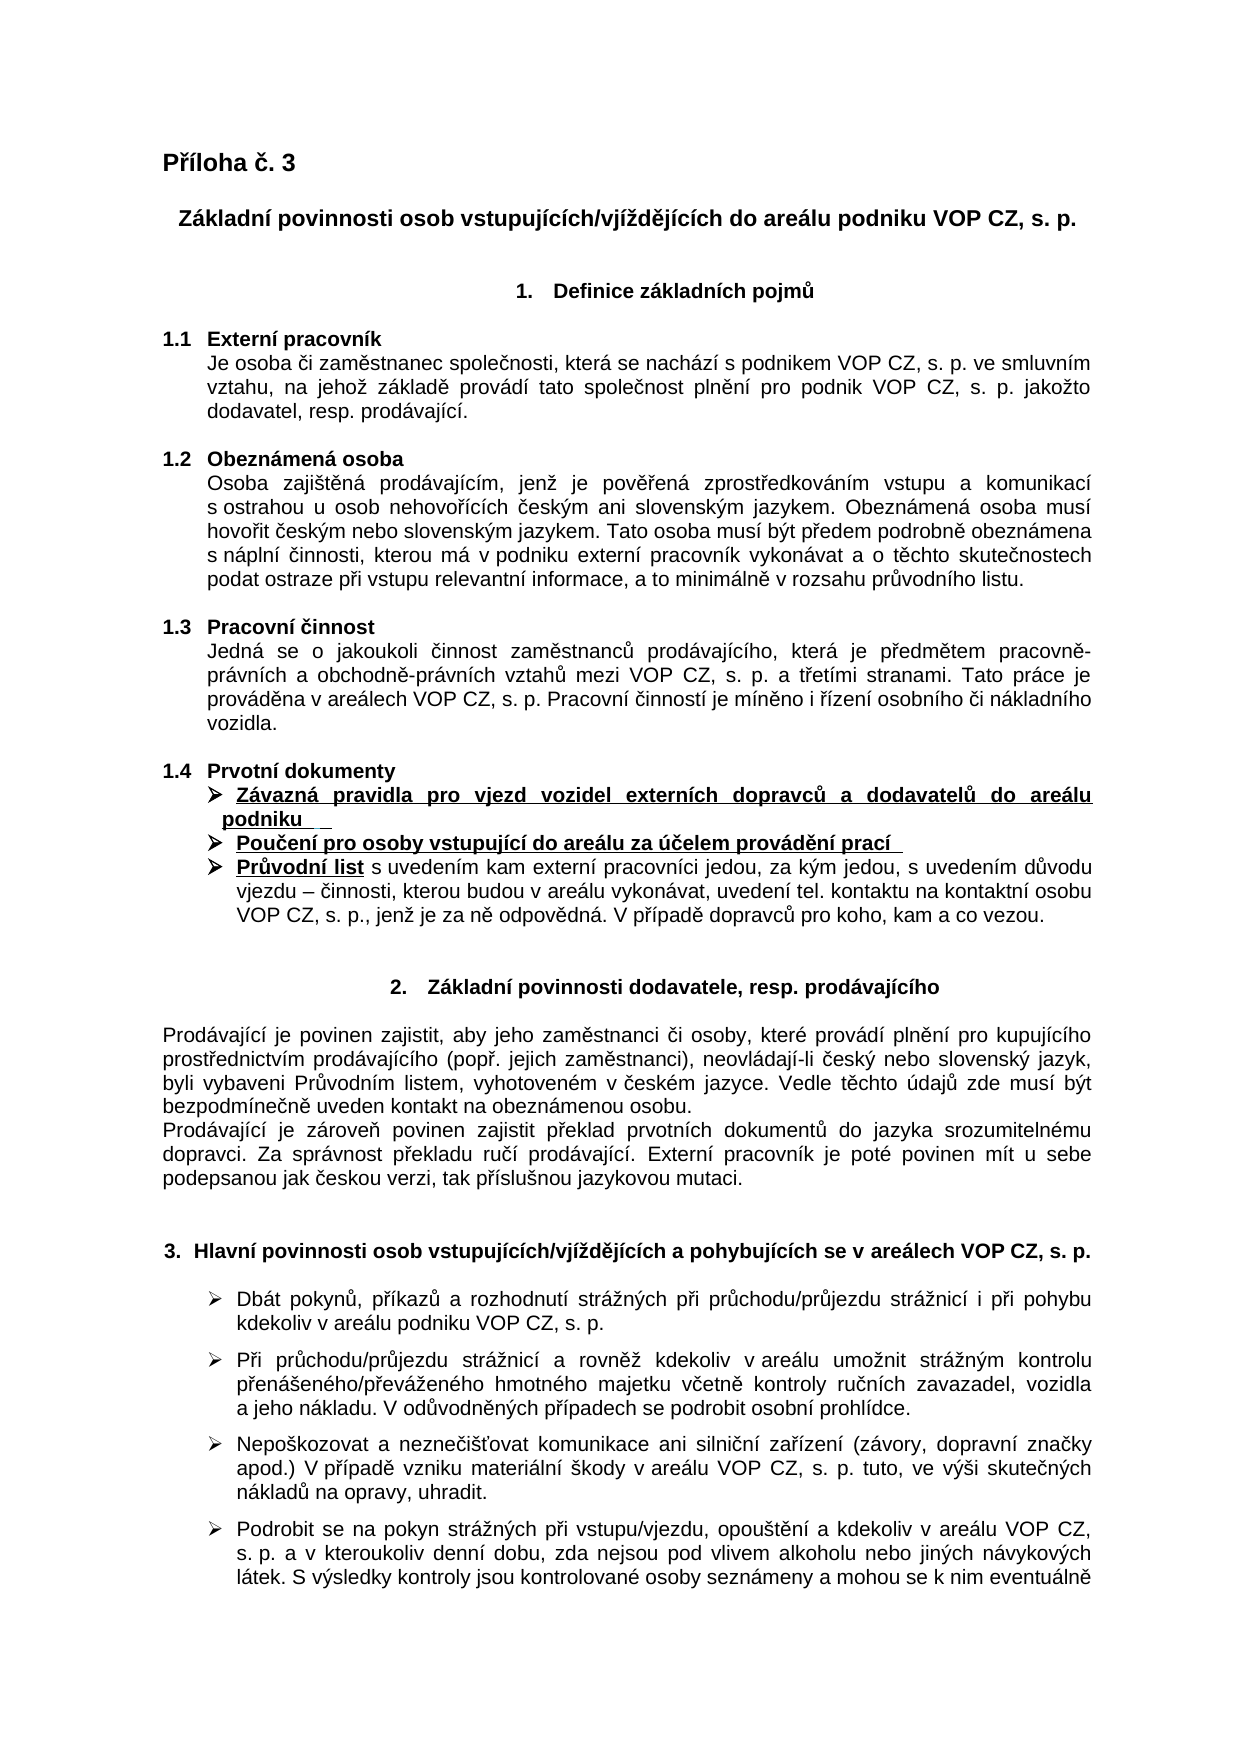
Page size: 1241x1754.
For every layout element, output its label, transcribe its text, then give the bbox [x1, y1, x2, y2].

text Nepoškozovat a neznečišťovat komunikace ani silniční zařízení (závory, dopravní značky apod.) V případě vzniku materiální škody v areálu VOP CZ, s. p. tuto, ve výši skutečných nákladů na opravy, uhradit. [207, 1432, 1093, 1504]
text Příloha č. 3 [162, 148, 1093, 176]
subtitle Pracovní činnost [162, 615, 1093, 639]
subtitle Prvotní dokumenty [162, 758, 1093, 782]
text Dbát pokynů, příkazů a rozhodnutí strážných při průchodu/průjezdu strážnicí i při pohybu kdekoliv v areálu podniku VOP CZ, s. p. [207, 1287, 1093, 1335]
text Prodávající je povinen zajistit, aby jeho zaměstnanci či osoby, které provádí plnění pro kupujícího prostřednictvím prodávajícího (popř. jejich zaměstnanci), neovládají-li český nebo slovenský jazyk, byli vybaveni Průvodním listem, vyhotoveném v českém jazyce. Vedle těchto údajů zde musí být bezpodmínečně uveden kontakt na obeznámenou osobu. [162, 1022, 1093, 1118]
text Základní povinnosti osob vstupujících/vjíždějících do areálu podniku VOP CZ, s. p. [162, 205, 1093, 231]
text Je osoba či zaměstnanec společnosti, která se nachází s podnikem VOP CZ, s. p. ve smluvním vztahu, na jehož základě provádí tato společnost plnění pro podnik VOP CZ, s. p. jakožto dodavatel, resp. prodávající. [162, 351, 1093, 423]
text Jedná se o jakoukoli činnost zaměstnanců prodávajícího, která je předmětem pracovně-právních a obchodně-právních vztahů mezi VOP CZ, s. p. a třetími stranami. Tato práce je prováděna v areálech VOP CZ, s. p. Pracovní činností je míněno i řízení osobního či nákladního vozidla. [162, 639, 1093, 734]
text Poučení pro osoby vstupující do areálu za účelem provádění prací [162, 831, 1093, 854]
text Prodávající je zároveň povinen zajistit překlad prvotních dokumentů do jazyka srozumitelnému dopravci. Za správnost překladu ručí prodávající. Externí pracovník je poté povinen mít u sebe podepsanou jak českou verzi, tak příslušnou jazykovou mutaci. [162, 1118, 1093, 1190]
subtitle Hlavní povinnosti osob vstupujících/vjíždějících a pohybujících se v areálech VOP CZ, s. p. [162, 1239, 1093, 1263]
text Osoba zajištěná prodávajícím, jenž je pověřená zprostředkováním vstupu a komunikací s ostrahou u osob nehovořících českým ani slovenským jazykem. Obeznámená osoba musí hovořit českým nebo slovenským jazykem. Tato osoba musí být předem podrobně obeznámena s náplní činnosti, kterou má v podniku externí pracovník vykonávat a o těchto skutečnostech podat ostraze při vstupu relevantní informace, a to minimálně v rozsahu průvodního listu. [162, 471, 1093, 591]
text Při průchodu/průjezdu strážnicí a rovněž kdekoliv v areálu umožnit strážným kontrolu přenášeného/převáženého hmotného majetku včetně kontroly ručních zavazadel, vozidla a jeho nákladu. V odůvodněných případech se podrobit osobní prohlídce. [207, 1347, 1093, 1419]
subtitle Obeznámená osoba [162, 447, 1093, 471]
text Průvodní list s uvedením kam externí pracovníci jedou, za kým jedou, s uvedením důvodu vjezdu – činnosti, kterou budou v areálu vykonávat, uvedení tel. kontaktu na kontaktní osobu VOP CZ, s. p., jenž je za ně odpovědná. V případě dopravců pro koho, kam a co vezou. [207, 854, 1093, 927]
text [207, 1516, 1093, 1588]
subtitle Externí pracovník [162, 327, 1093, 351]
subtitle Definice základních pojmů [237, 279, 1093, 303]
text Závazná pravidla pro vjezd vozidel externích dopravců a dodavatelů do areálu podniku [207, 782, 1093, 831]
subtitle Základní povinnosti dodavatele, resp. prodávajícího [237, 974, 1093, 998]
